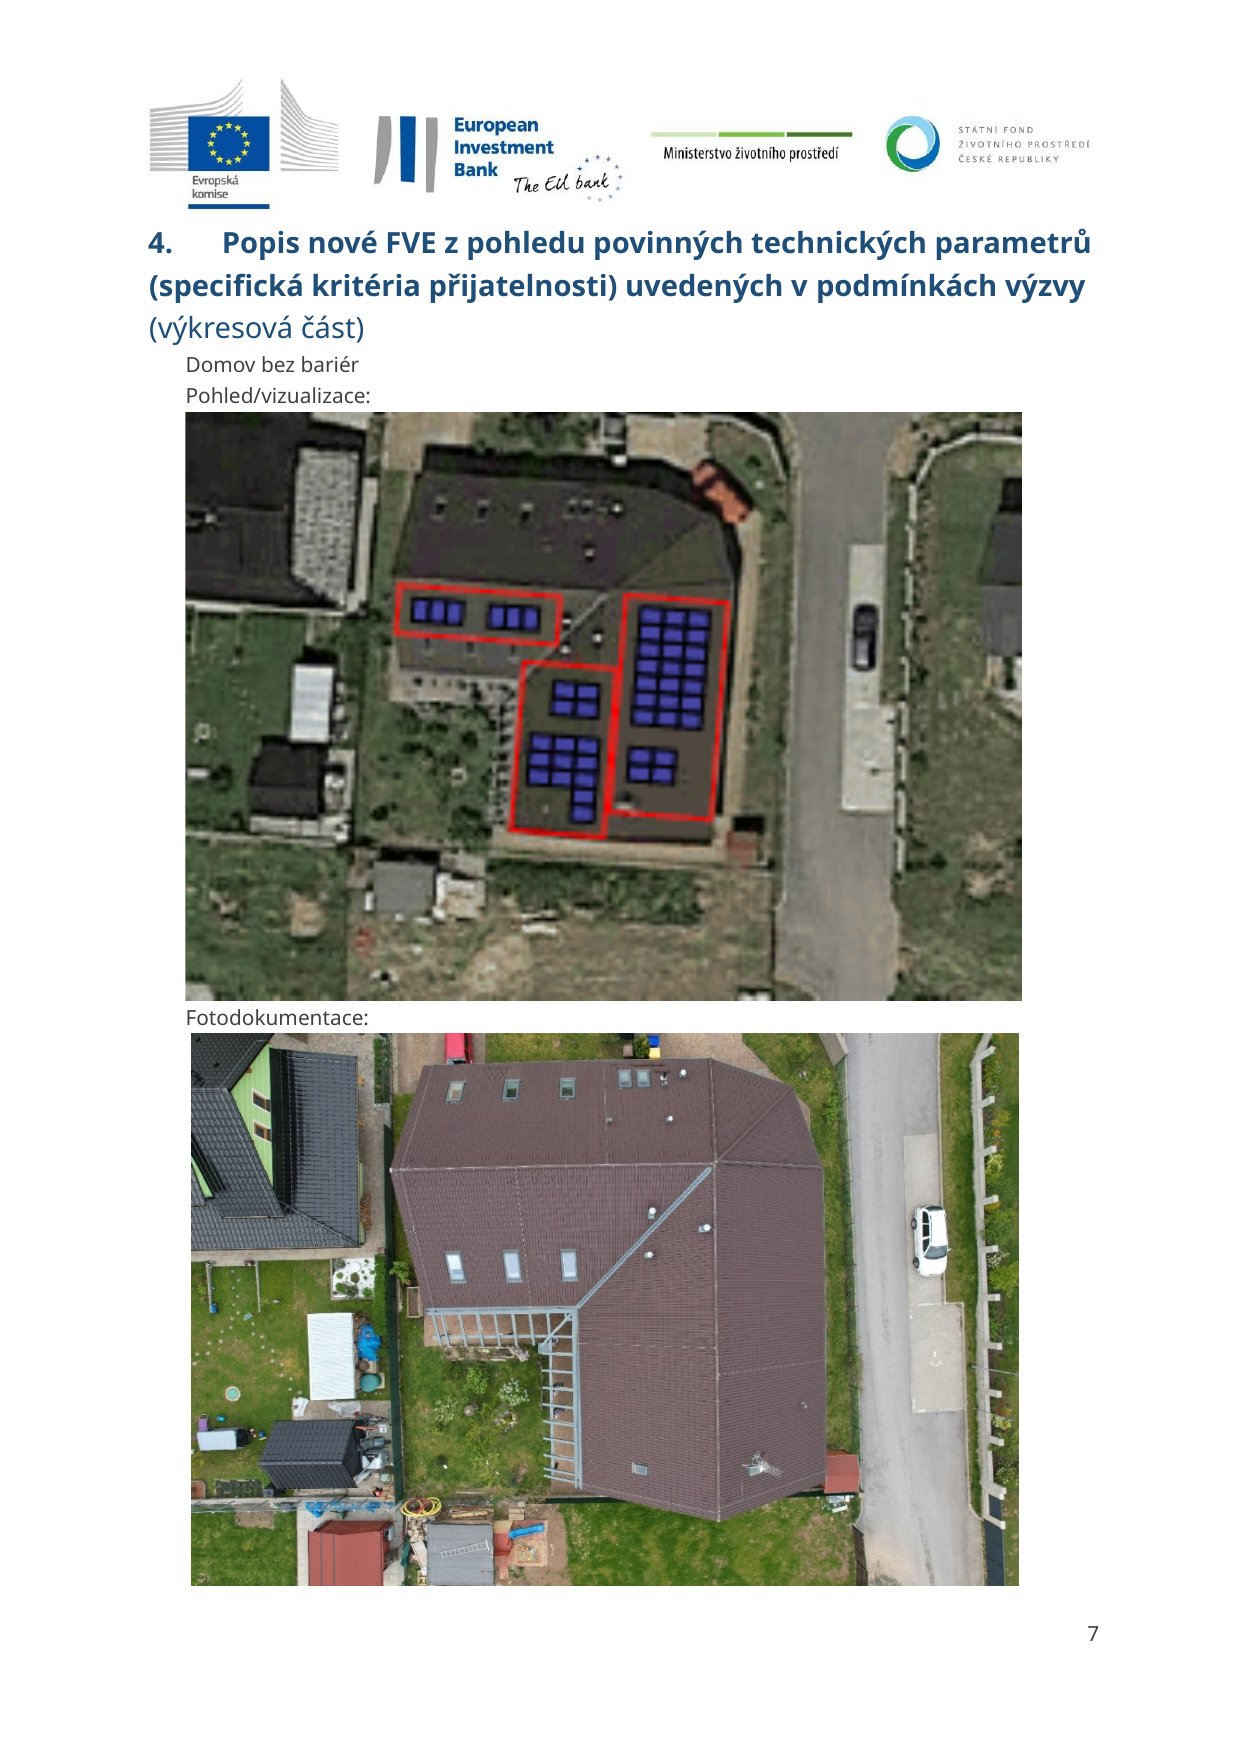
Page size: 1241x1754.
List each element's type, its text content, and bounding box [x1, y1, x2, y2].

subtitle Popis nové FVE z pohledu povinných technických parametrů (specifická kritéria přijatelnosti) uvedených v podmínkách výzvy (výkresová část) [148, 222, 1104, 347]
text Fotodokumentace: [148, 1003, 1104, 1031]
picture [147, 73, 1093, 213]
picture [191, 1033, 1019, 1586]
text Domov bez bariér [185, 351, 1104, 379]
text Pohled/vizualizace: [185, 382, 1104, 410]
picture [185, 412, 1022, 1001]
